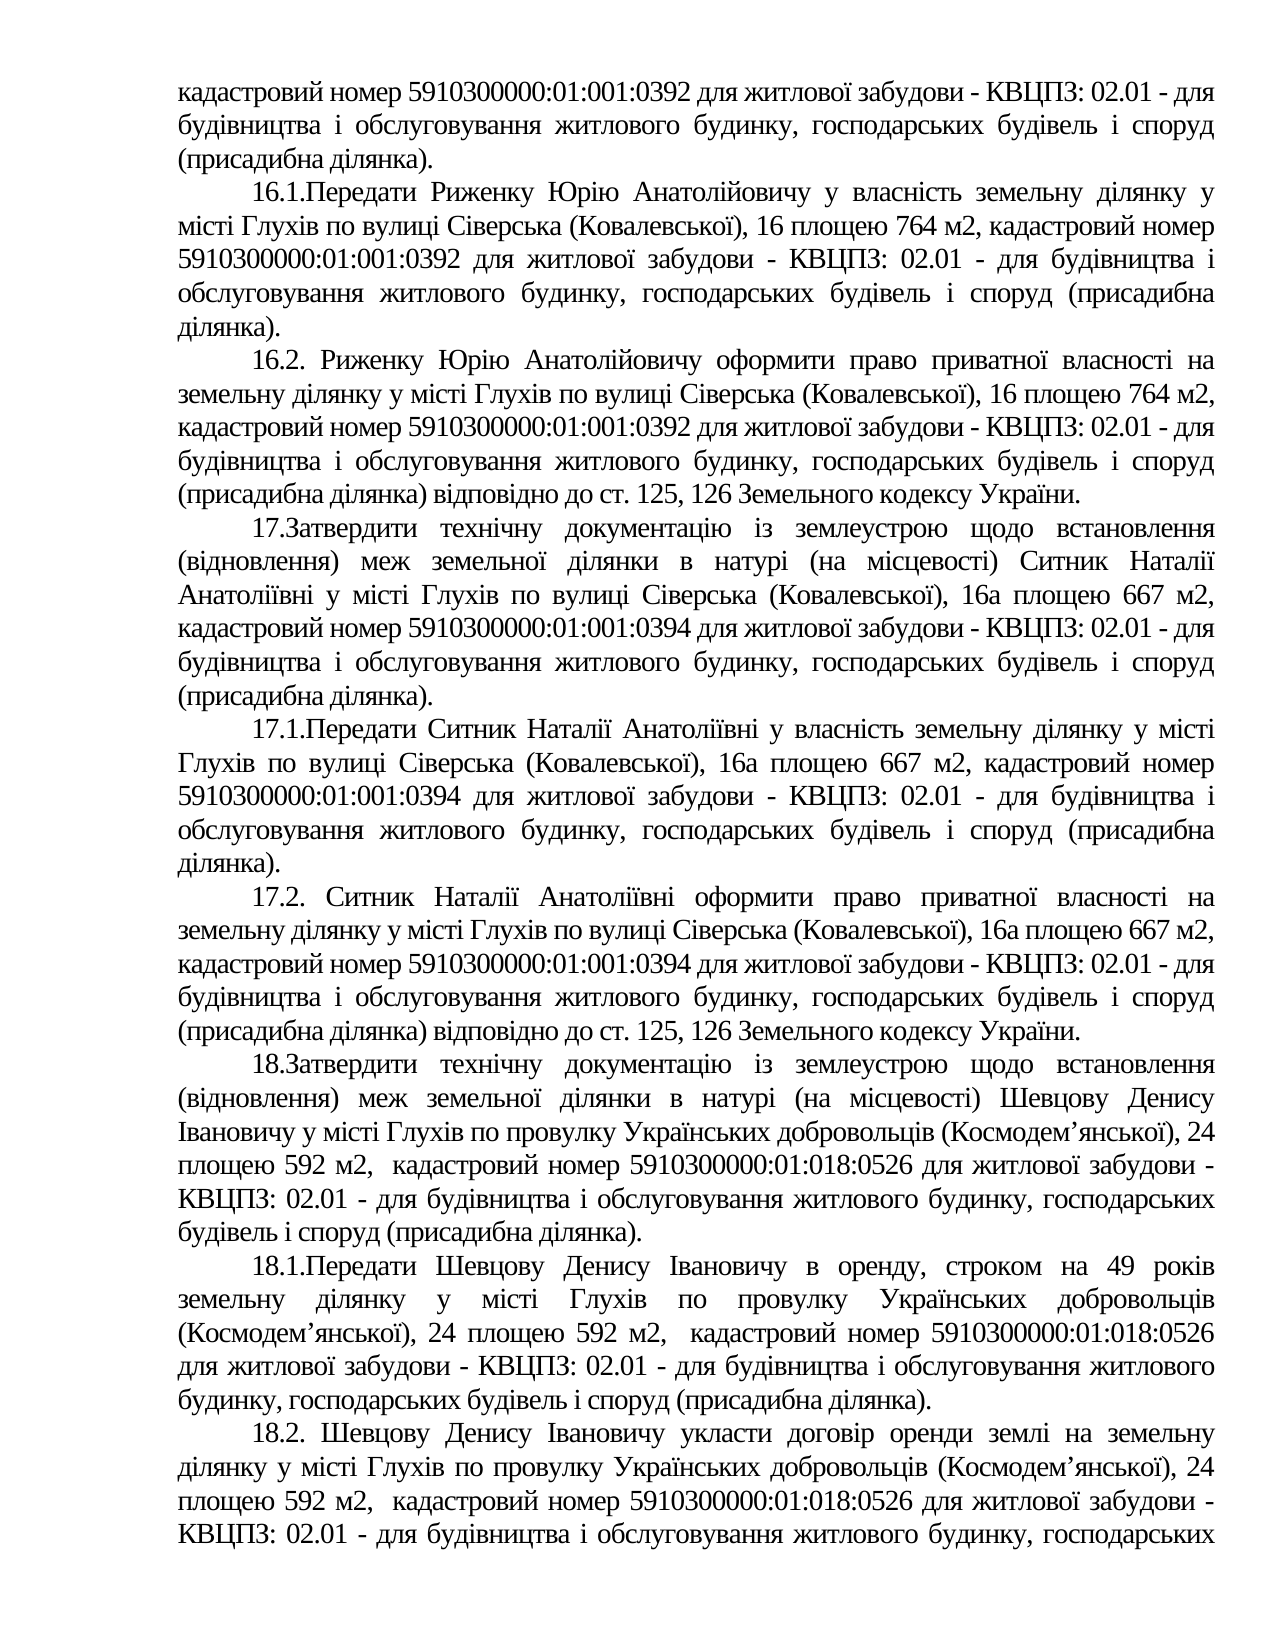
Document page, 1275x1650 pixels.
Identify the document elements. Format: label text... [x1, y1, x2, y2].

text 17.1.Передати Ситник Наталії Анатоліївні у власність земельну ділянку у місті Глухів по вулиці Сіверська (Ковалевської), 16а площею 667 м2, кадастровий номер 5910300000:01:001:0394 для житлової забудови - КВЦПЗ: 02.01 - для будівництва і обслуговування житлового будинку, господарських будівель і споруд (присадибна ділянка). [177, 711, 1216, 879]
text 16.1.Передати Риженку Юрію Анатолійовичу у власність земельну ділянку у місті Глухів по вулиці Сіверська (Ковалевської), 16 площею 764 м2, кадастровий номер 5910300000:01:001:0392 для житлової забудови - КВЦПЗ: 02.01 - для будівництва і обслуговування житлового будинку, господарських будівель і споруд (присадибна ділянка). [177, 174, 1216, 342]
text 18.Затвердити технічну документацію із землеустрою щодо встановлення (відновлення) меж земельної ділянки в натурі (на місцевості) Шевцову Денису Івановичу у місті Глухів по провулку Українських добровольців (Космодем’янської), 24 площею 592 м2, кадастровий номер 5910300000:01:018:0526 для житлової забудови - КВЦПЗ: 02.01 - для будівництва і обслуговування житлового будинку, господарських будівель і споруд (присадибна ділянка). [177, 1047, 1216, 1248]
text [177, 74, 1216, 174]
text 16.2. Риженку Юрію Анатолійовичу оформити право приватної власності на земельну ділянку у місті Глухів по вулиці Сіверська (Ковалевської), 16 площею 764 м2, кадастровий номер 5910300000:01:001:0392 для житлової забудови - КВЦПЗ: 02.01 - для будівництва і обслуговування житлового будинку, господарських будівель і споруд (присадибна ділянка) відповідно до ст. 125, 126 Земельного кодексу України. [177, 342, 1216, 510]
text 17.2. Ситник Наталії Анатоліївні оформити право приватної власності на земельну ділянку у місті Глухів по вулиці Сіверська (Ковалевської), 16а площею 667 м2, кадастровий номер 5910300000:01:001:0394 для житлової забудови - КВЦПЗ: 02.01 - для будівництва і обслуговування житлового будинку, господарських будівель і споруд (присадибна ділянка) відповідно до ст. 125, 126 Земельного кодексу України. [177, 879, 1216, 1047]
text 17.Затвердити технічну документацію із землеустрою щодо встановлення (відновлення) меж земельної ділянки в натурі (на місцевості) Ситник Наталії Анатоліївні у місті Глухів по вулиці Сіверська (Ковалевської), 16а площею 667 м2, кадастровий номер 5910300000:01:001:0394 для житлової забудови - КВЦПЗ: 02.01 - для будівництва і обслуговування житлового будинку, господарських будівель і споруд (присадибна ділянка). [177, 510, 1216, 711]
text 18.1.Передати Шевцову Денису Івановичу в оренду, строком на 49 років земельну ділянку у місті Глухів по провулку Українських добровольців (Космодем’янської), 24 площею 592 м2, кадастровий номер 5910300000:01:018:0526 для житлової забудови - КВЦПЗ: 02.01 - для будівництва і обслуговування житлового будинку, господарських будівель і споруд (присадибна ділянка). [177, 1248, 1216, 1416]
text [177, 1416, 1216, 1550]
